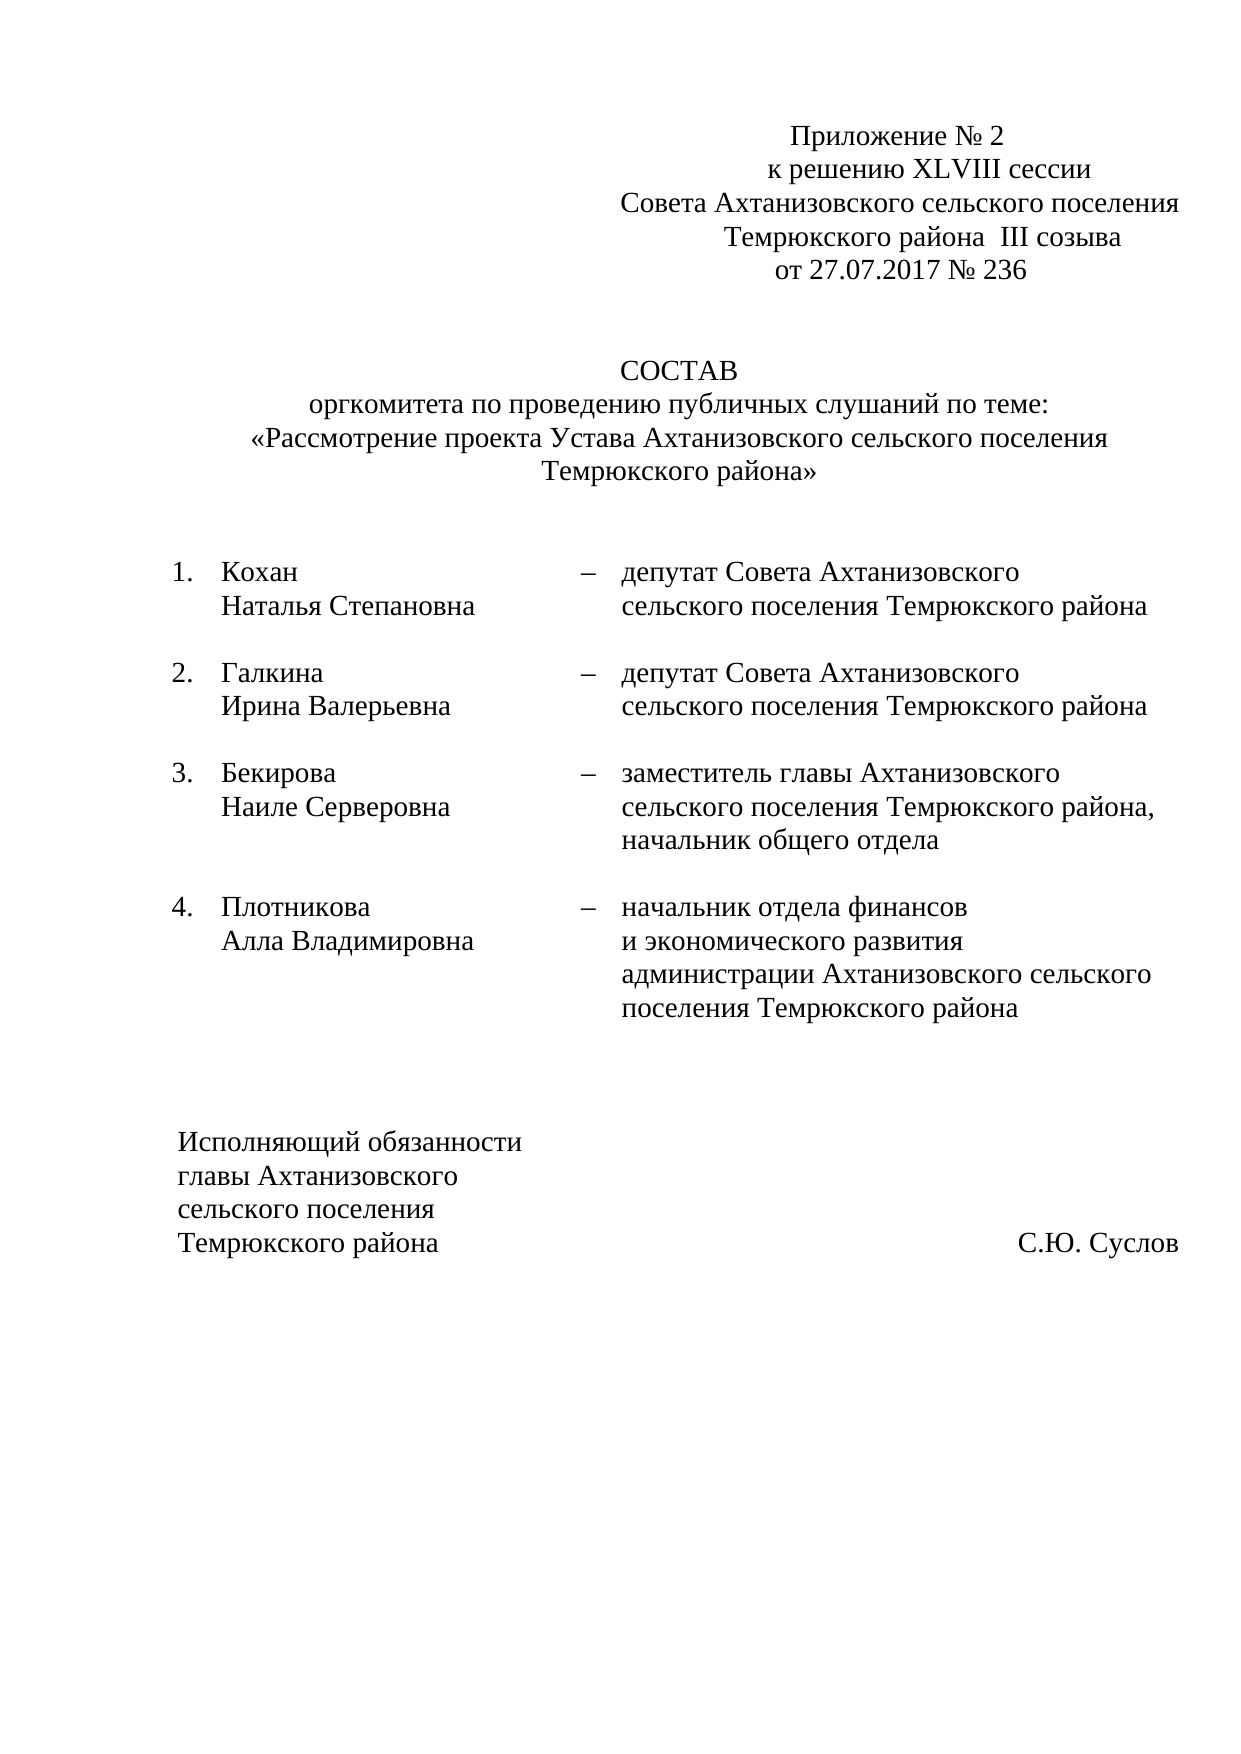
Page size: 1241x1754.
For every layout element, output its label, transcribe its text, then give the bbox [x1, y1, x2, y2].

table_header Кохан Наталья Степановна [210, 554, 566, 655]
table_cell 2. [155, 655, 209, 755]
text Темрюкского района С.Ю. Суслов [177, 1225, 1181, 1258]
table_cell 3. [155, 755, 209, 889]
table_cell 4. [155, 890, 209, 1024]
table_cell – [566, 755, 610, 889]
text главы Ахтанизовского [177, 1158, 1181, 1191]
text Темрюкского района» [177, 453, 1181, 487]
table_cell заместитель главы Ахтанизовского сельского поселения Темрюкского района, начальник общего отдела [610, 755, 1173, 889]
text сельского поселения [177, 1191, 1181, 1225]
table_header – [566, 554, 610, 655]
text к решению XLVIII сессии [723, 152, 1182, 185]
table_cell начальник отдела финансов и экономического развития администрации Ахтанизовского сельского поселения Темрюкского района [610, 890, 1173, 1024]
text Приложение № 2 [177, 118, 1182, 152]
table_cell депутат Совета Ахтанизовского сельского поселения Темрюкского района [610, 655, 1173, 755]
table_cell – [566, 890, 610, 1024]
table_cell Бекирова Наиле Серверовна [210, 755, 566, 889]
text от 27.07.2017 № 236 [723, 252, 1182, 286]
text оргкомитета по проведению публичных слушаний по теме: [177, 386, 1181, 420]
table_cell – [566, 655, 610, 755]
table_cell Плотникова Алла Владимировна [210, 890, 566, 1024]
text Совета Ахтанизовского сельского поселения [620, 185, 1182, 219]
text СОСТАВ [177, 353, 1181, 386]
text Темрюкского района III созыва [723, 219, 1182, 252]
table_header депутат Совета Ахтанизовского сельского поселения Темрюкского района [610, 554, 1173, 655]
text «Рассмотрение проекта Устава Ахтанизовского сельского поселения [177, 420, 1181, 453]
table_cell Галкина Ирина Валерьевна [210, 655, 566, 755]
text Исполняющий обязанности [177, 1124, 1181, 1158]
table_header 1. [155, 554, 209, 655]
